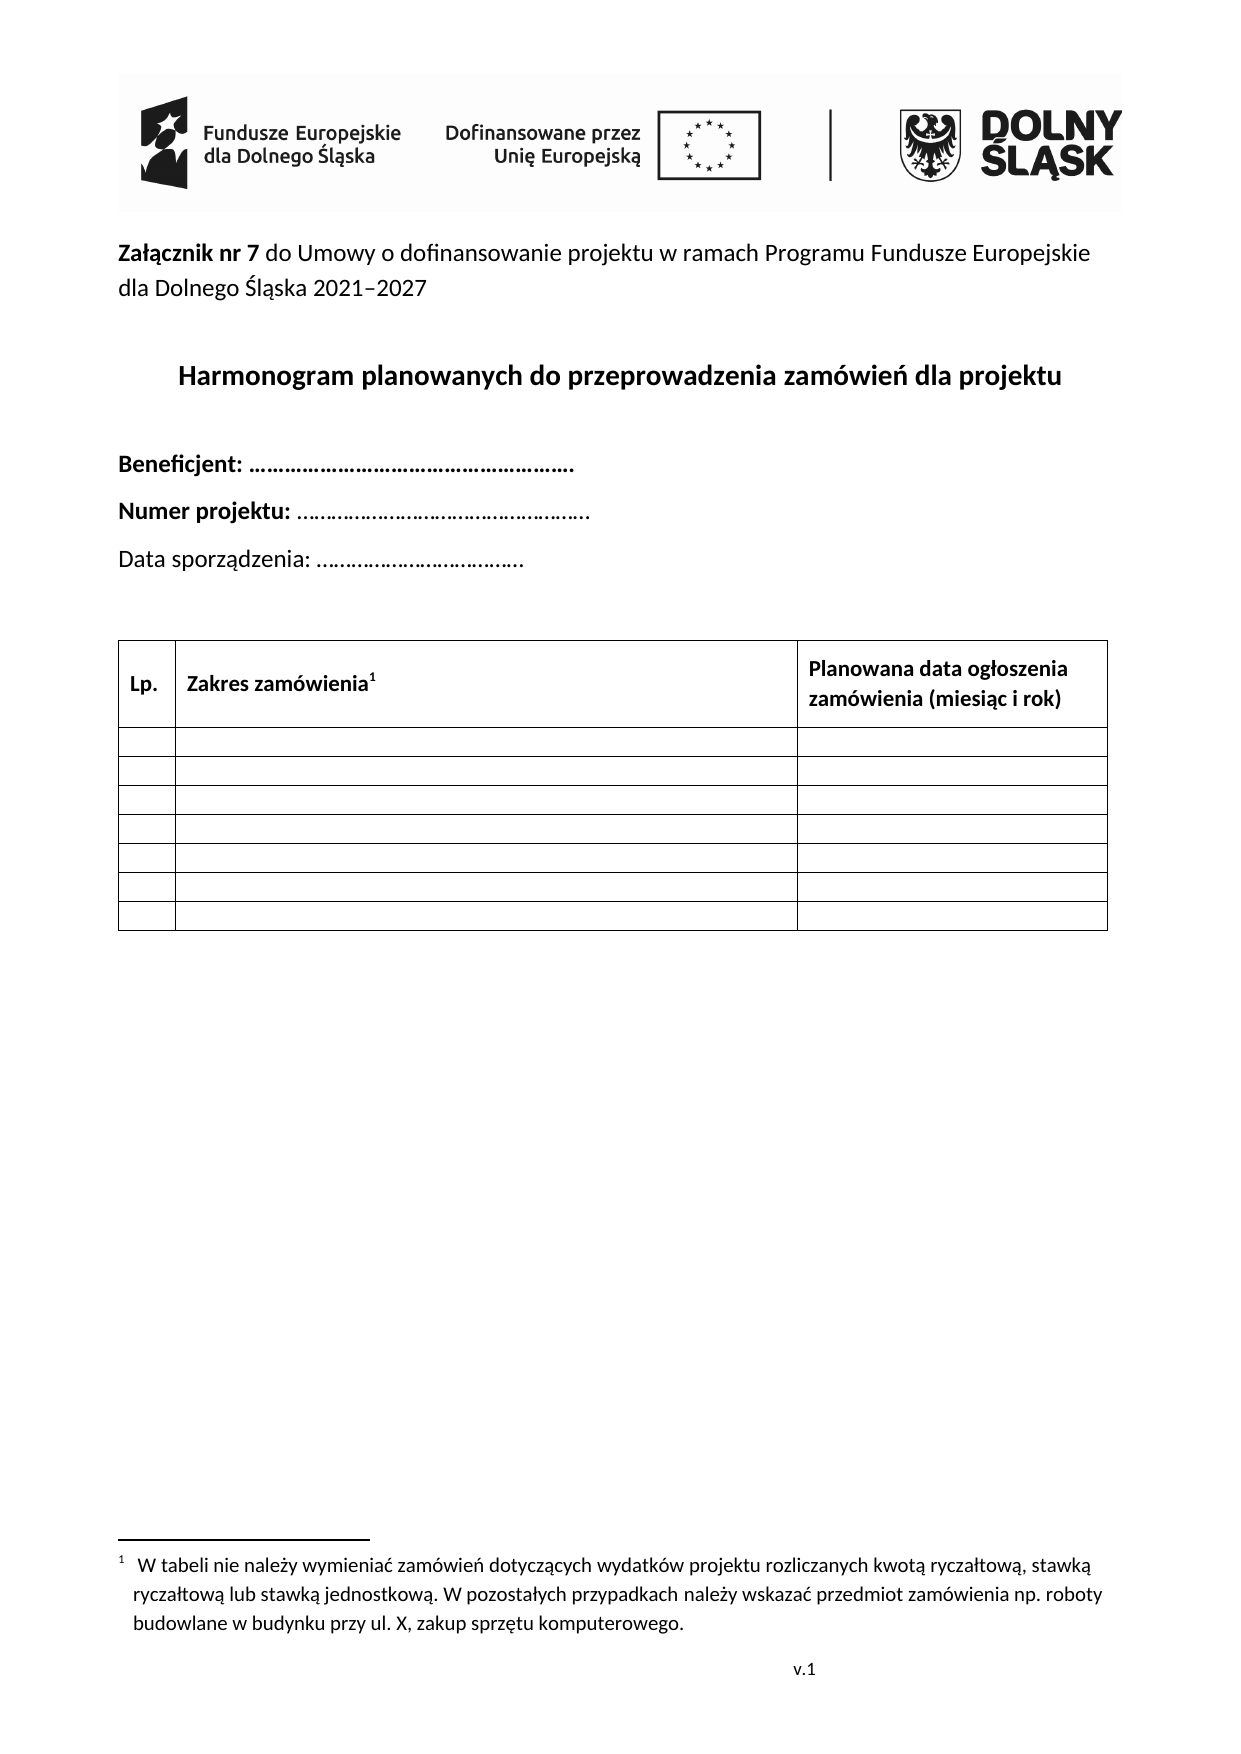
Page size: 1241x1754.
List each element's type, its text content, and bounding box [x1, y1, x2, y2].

table_cell [798, 873, 1107, 901]
table_cell [798, 815, 1107, 843]
table_cell [798, 902, 1107, 930]
subtitle Harmonogram planowanych do przeprowadzenia zamówień dla projektu [118, 357, 1122, 393]
table_cell [119, 728, 175, 756]
table_header Lp. [119, 641, 175, 727]
text Numer projektu: …………………………………………… [118, 495, 1122, 526]
table_cell [119, 786, 175, 814]
table_cell [119, 902, 175, 930]
text Beneficjent: ………………………………………………. [118, 448, 1122, 478]
table_cell [176, 844, 797, 872]
table_cell [119, 844, 175, 872]
table_header Planowana data ogłoszenia zamówienia (miesiąc i rok) [798, 641, 1107, 727]
table_cell [798, 728, 1107, 756]
table_cell [798, 786, 1107, 814]
table_cell [176, 728, 797, 756]
table_cell [798, 757, 1107, 785]
table_cell [176, 786, 797, 814]
text Data sporządzenia: ……………………………… [118, 543, 1122, 573]
picture [118, 73, 1123, 212]
table_header Zakres zamówienia [176, 641, 797, 727]
table_cell [798, 844, 1107, 872]
table_cell [176, 902, 797, 930]
table_cell [176, 815, 797, 843]
table_cell [119, 757, 175, 785]
table_cell [176, 873, 797, 901]
table_cell [119, 873, 175, 901]
table_cell [176, 757, 797, 785]
table_cell [119, 815, 175, 843]
subtitle Załącznik nr 7 do Umowy o dofinansowanie projektu w ramach Programu Fundusze Europejskie dla Dolnego Śląska 2021–2027 [118, 237, 1122, 302]
